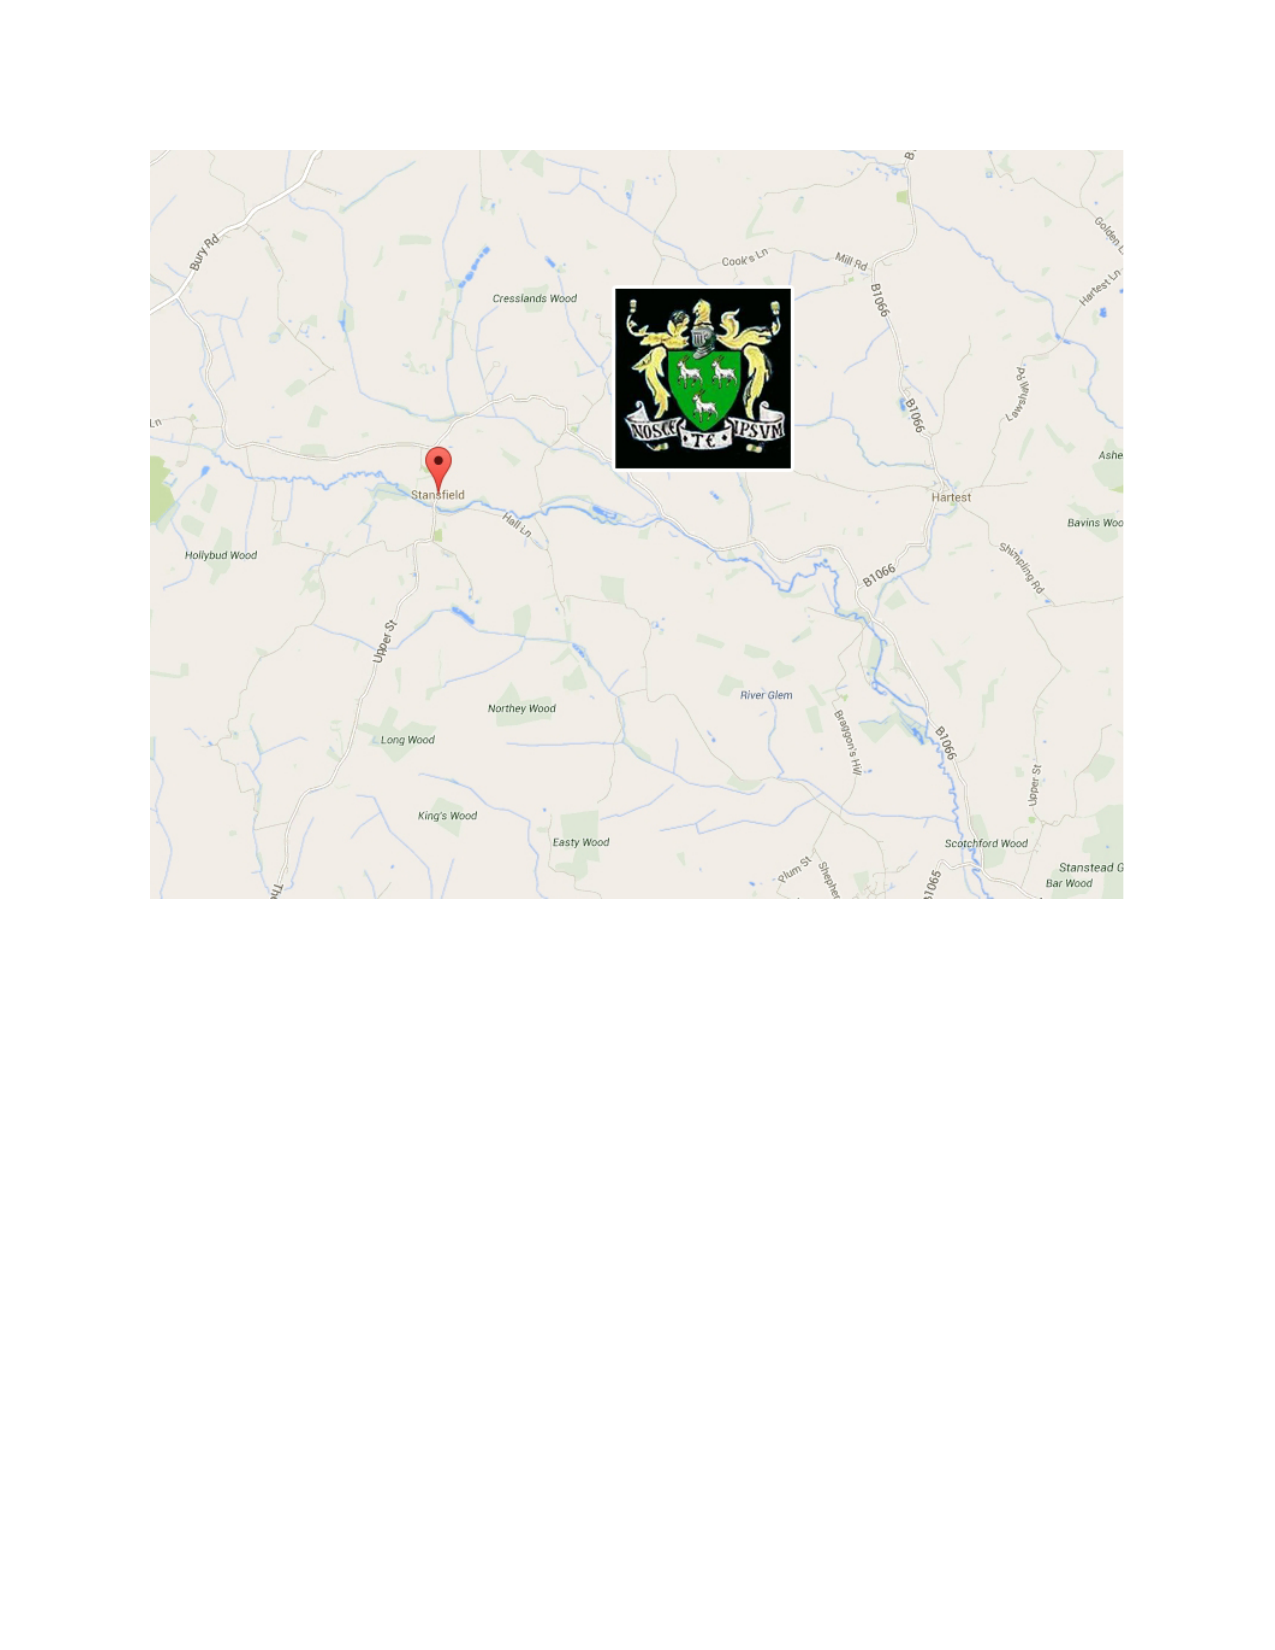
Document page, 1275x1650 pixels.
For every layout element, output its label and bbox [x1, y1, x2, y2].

picture [150, 150, 1124, 899]
